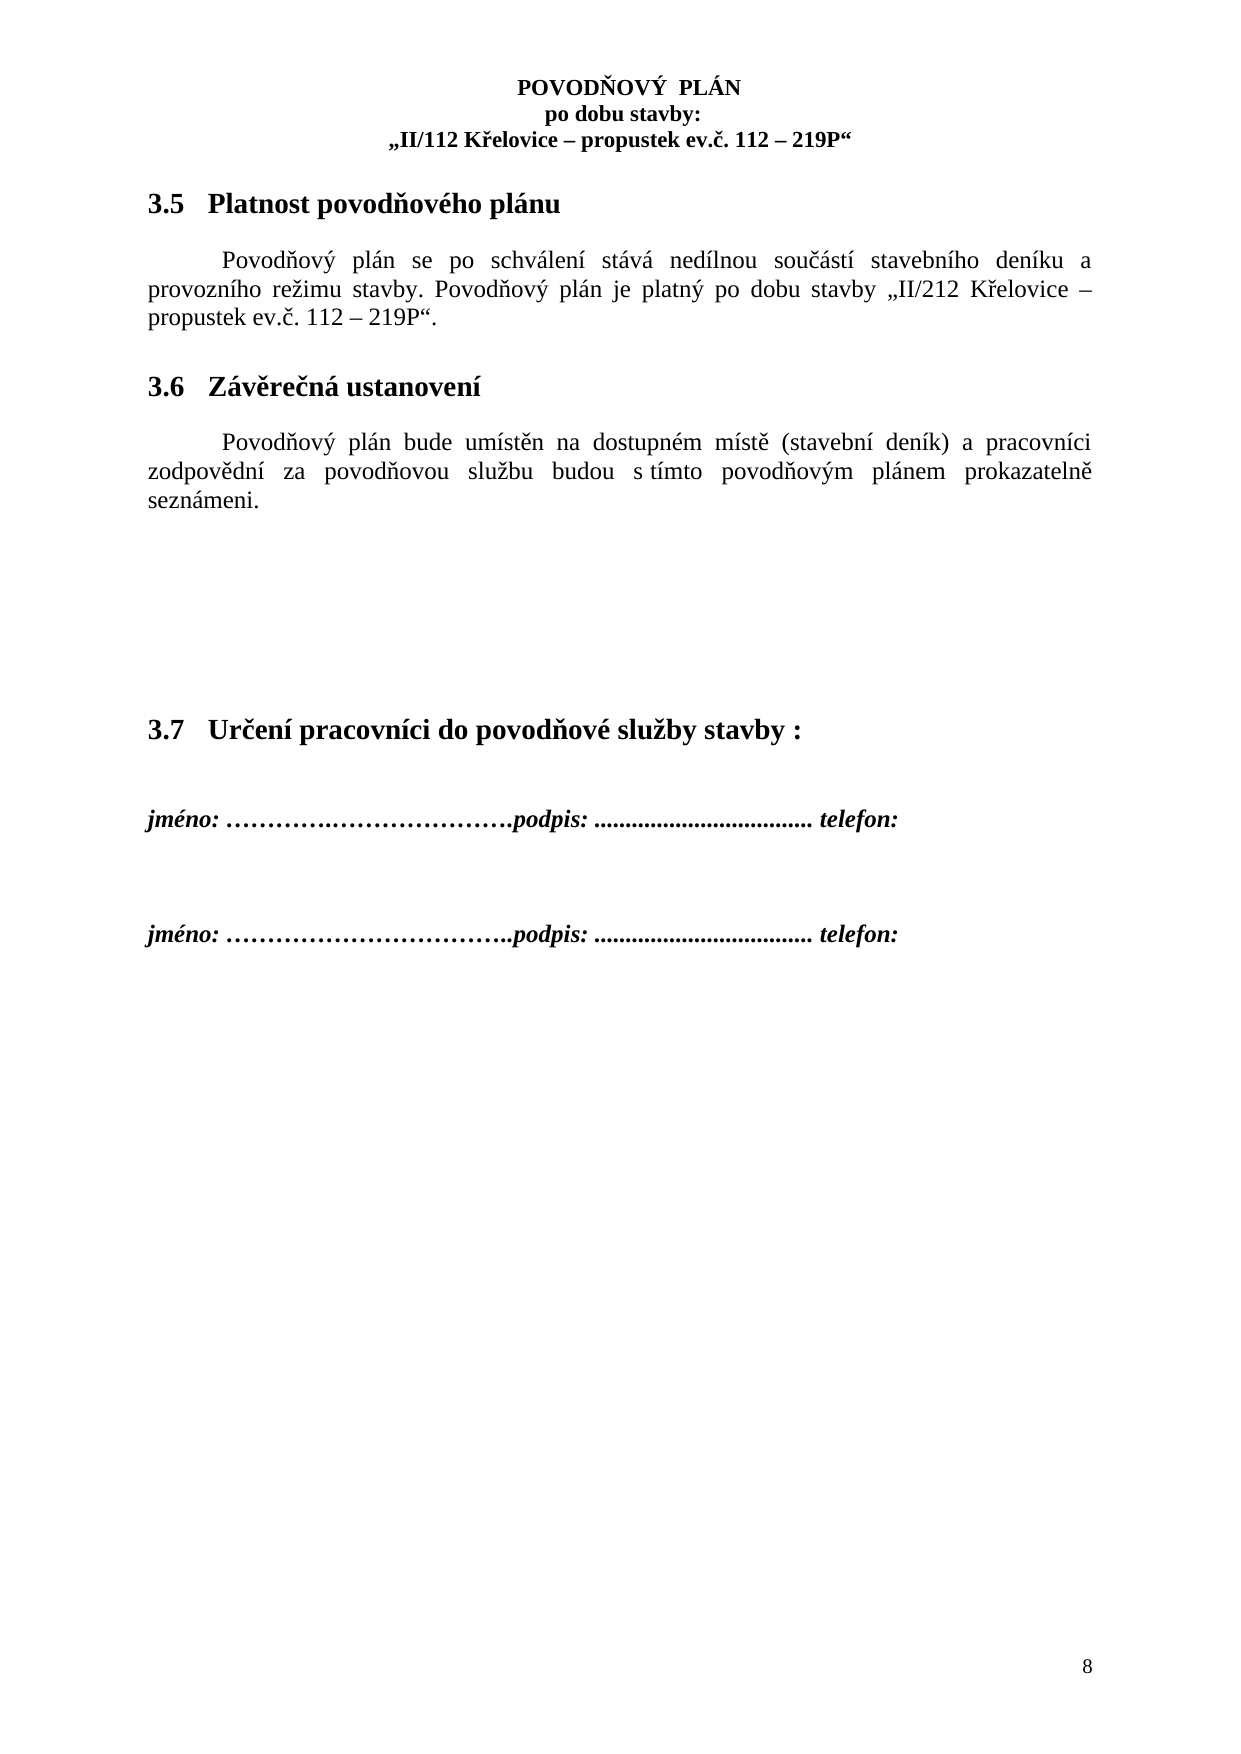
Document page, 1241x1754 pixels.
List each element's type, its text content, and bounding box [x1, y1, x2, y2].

subtitle Určení pracovníci do povodňové služby stavby : [148, 712, 1092, 746]
text jméno: ……………………………..podpis: ................................... telefon: [148, 919, 1092, 948]
text Povodňový plán se po schválení stává nedílnou součástí stavebního deníku a provozního režimu stavby. Povodňový plán je platný po dobu stavby „II/212 Křelovice – propustek ev.č. 112 – 219P“. [148, 245, 1092, 331]
subtitle Platnost povodňového plánu [148, 186, 1092, 220]
subtitle Závěrečná ustanovení [148, 369, 1092, 402]
text jméno: ………….………………….podpis: ................................... telefon: [148, 804, 1092, 833]
text Povodňový plán bude umístěn na dostupném místě (stavební deník) a pracovníci zodpovědní za povodňovou službu budou s tímto povodňovým plánem prokazatelně seznámeni. [148, 427, 1092, 513]
